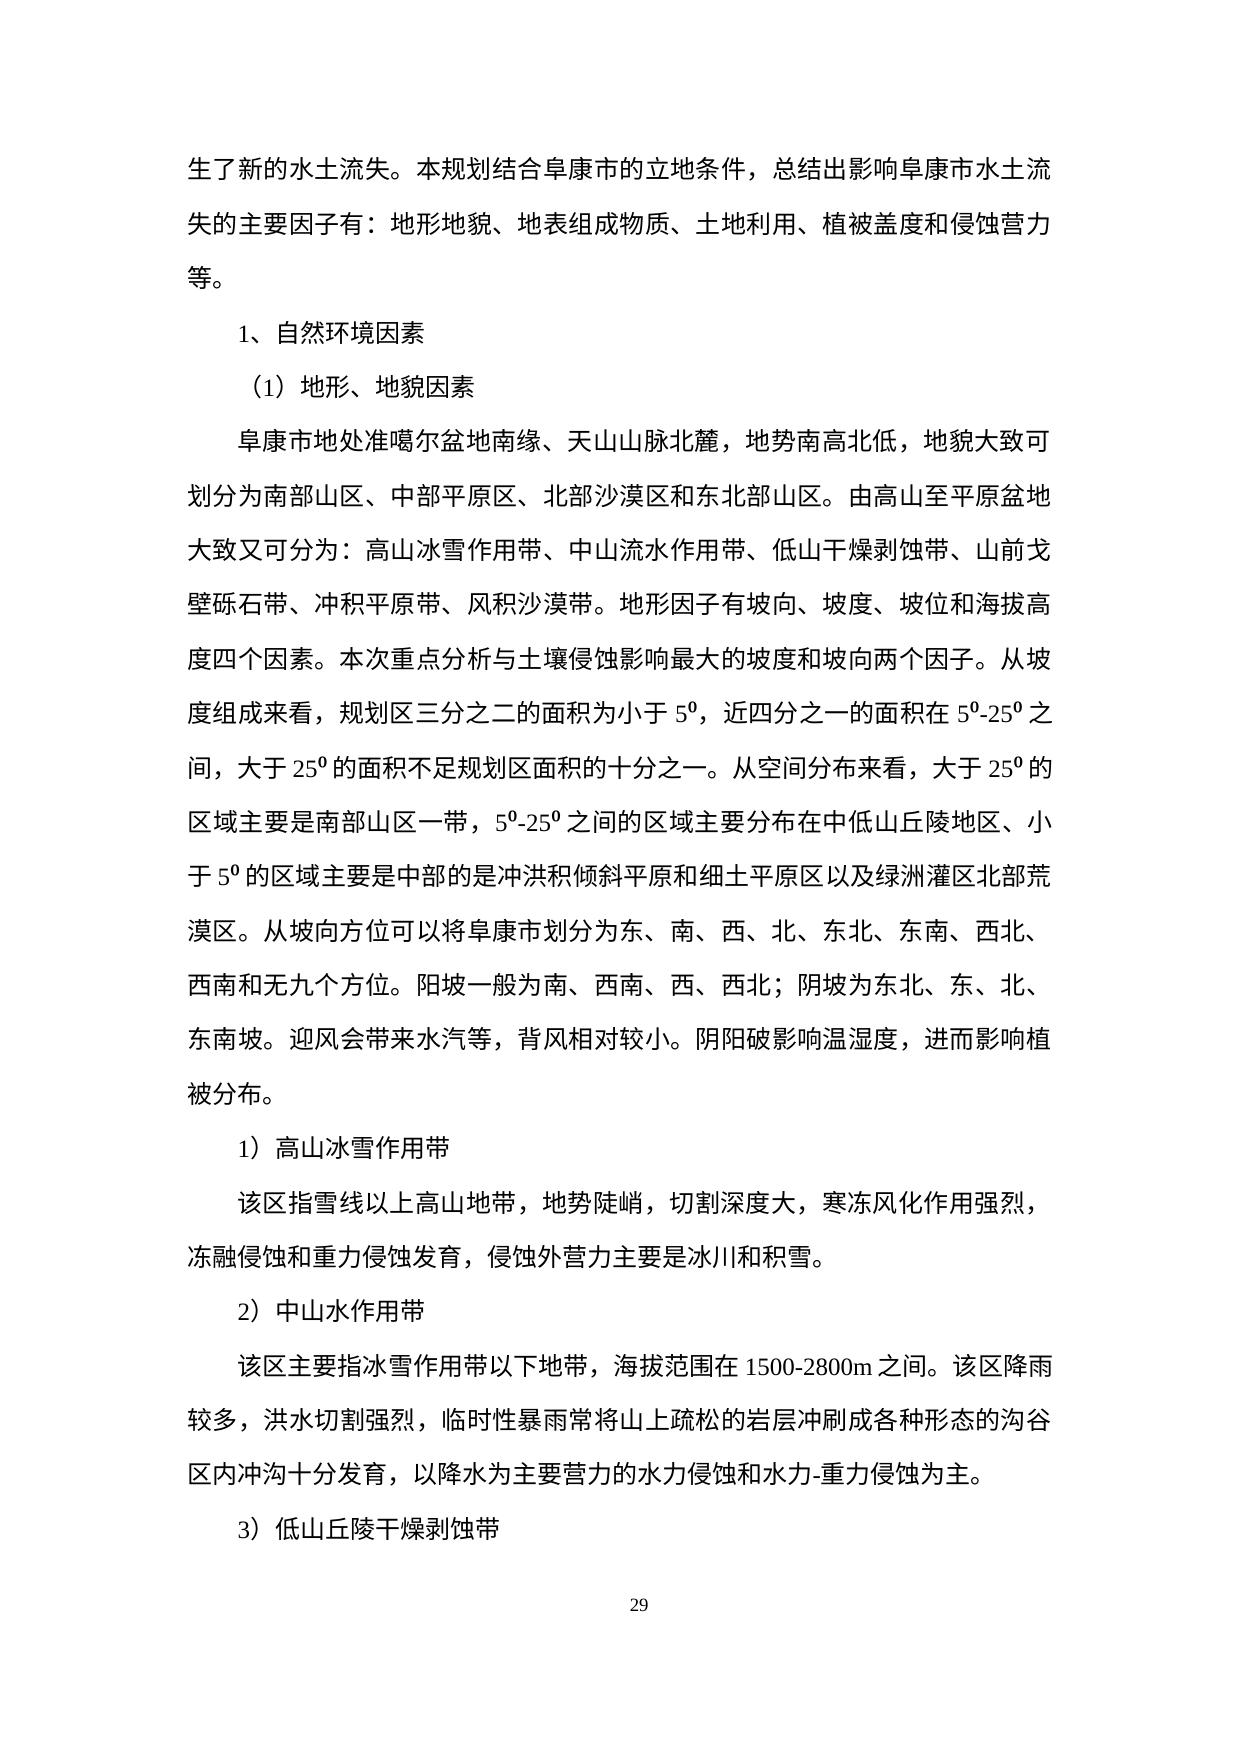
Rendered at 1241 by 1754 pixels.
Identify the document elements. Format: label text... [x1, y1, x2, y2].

text （1）地形、地貌因素 [187, 367, 1053, 404]
text 阜康市地处准噶尔盆地南缘、天山山脉北麓，地势南高北低，地貌大致可划分为南部山区、中部平原区、北部沙漠区和东北部山区。由高山至平原盆地大致又可分为：高山冰雪作用带、中山流水作用带、低山干燥剥蚀带、山前戈壁砾石带、冲积平原带、风积沙漠带。地形因子有坡向、坡度、坡位和海拔高度四个因素。本次重点分析与土壤侵蚀影响最大的坡度和坡向两个因子。从坡度组成来看，规划区三分之二的面积为小于5⁰，近四分之一的面积在5⁰-25⁰之间，大于25⁰的面积不足规划区面积的十分之一。从空间分布来看，大于25⁰的区域主要是南部山区一带，5⁰-25⁰之间的区域主要分布在中低山丘陵地区、小于5⁰的区域主要是中部的是冲洪积倾斜平原和细土平原区以及绿洲灌区北部荒漠区。从坡向方位可以将阜康市划分为东、南、西、北、东北、东南、西北、西南和无九个方位。阳坡一般为南、西南、西、西北；阴坡为东北、东、北、东南坡。迎风会带来水汽等，背风相对较小。阴阳破影响温湿度，进而影响植被分布。 [187, 422, 1053, 1111]
text 1、自然环境因素 [187, 313, 1053, 349]
text 1）高山冰雪作用带 [187, 1129, 1053, 1165]
text 该区主要指冰雪作用带以下地带，海拔范围在1500-2800m之间。该区降雨较多，洪水切割强烈，临时性暴雨常将山上疏松的岩层冲刷成各种形态的沟谷，区内冲沟十分发育，以降水为主要营力的水力侵蚀和水力-重力侵蚀为主。 [187, 1346, 1053, 1491]
text 3）低山丘陵干燥剥蚀带 [187, 1509, 1053, 1546]
text 2）中山水作用带 [187, 1292, 1053, 1328]
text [187, 150, 1053, 295]
text 该区指雪线以上高山地带，地势陡峭，切割深度大，寒冻风化作用强烈，冻融侵蚀和重力侵蚀发育，侵蚀外营力主要是冰川和积雪。 [187, 1183, 1053, 1274]
